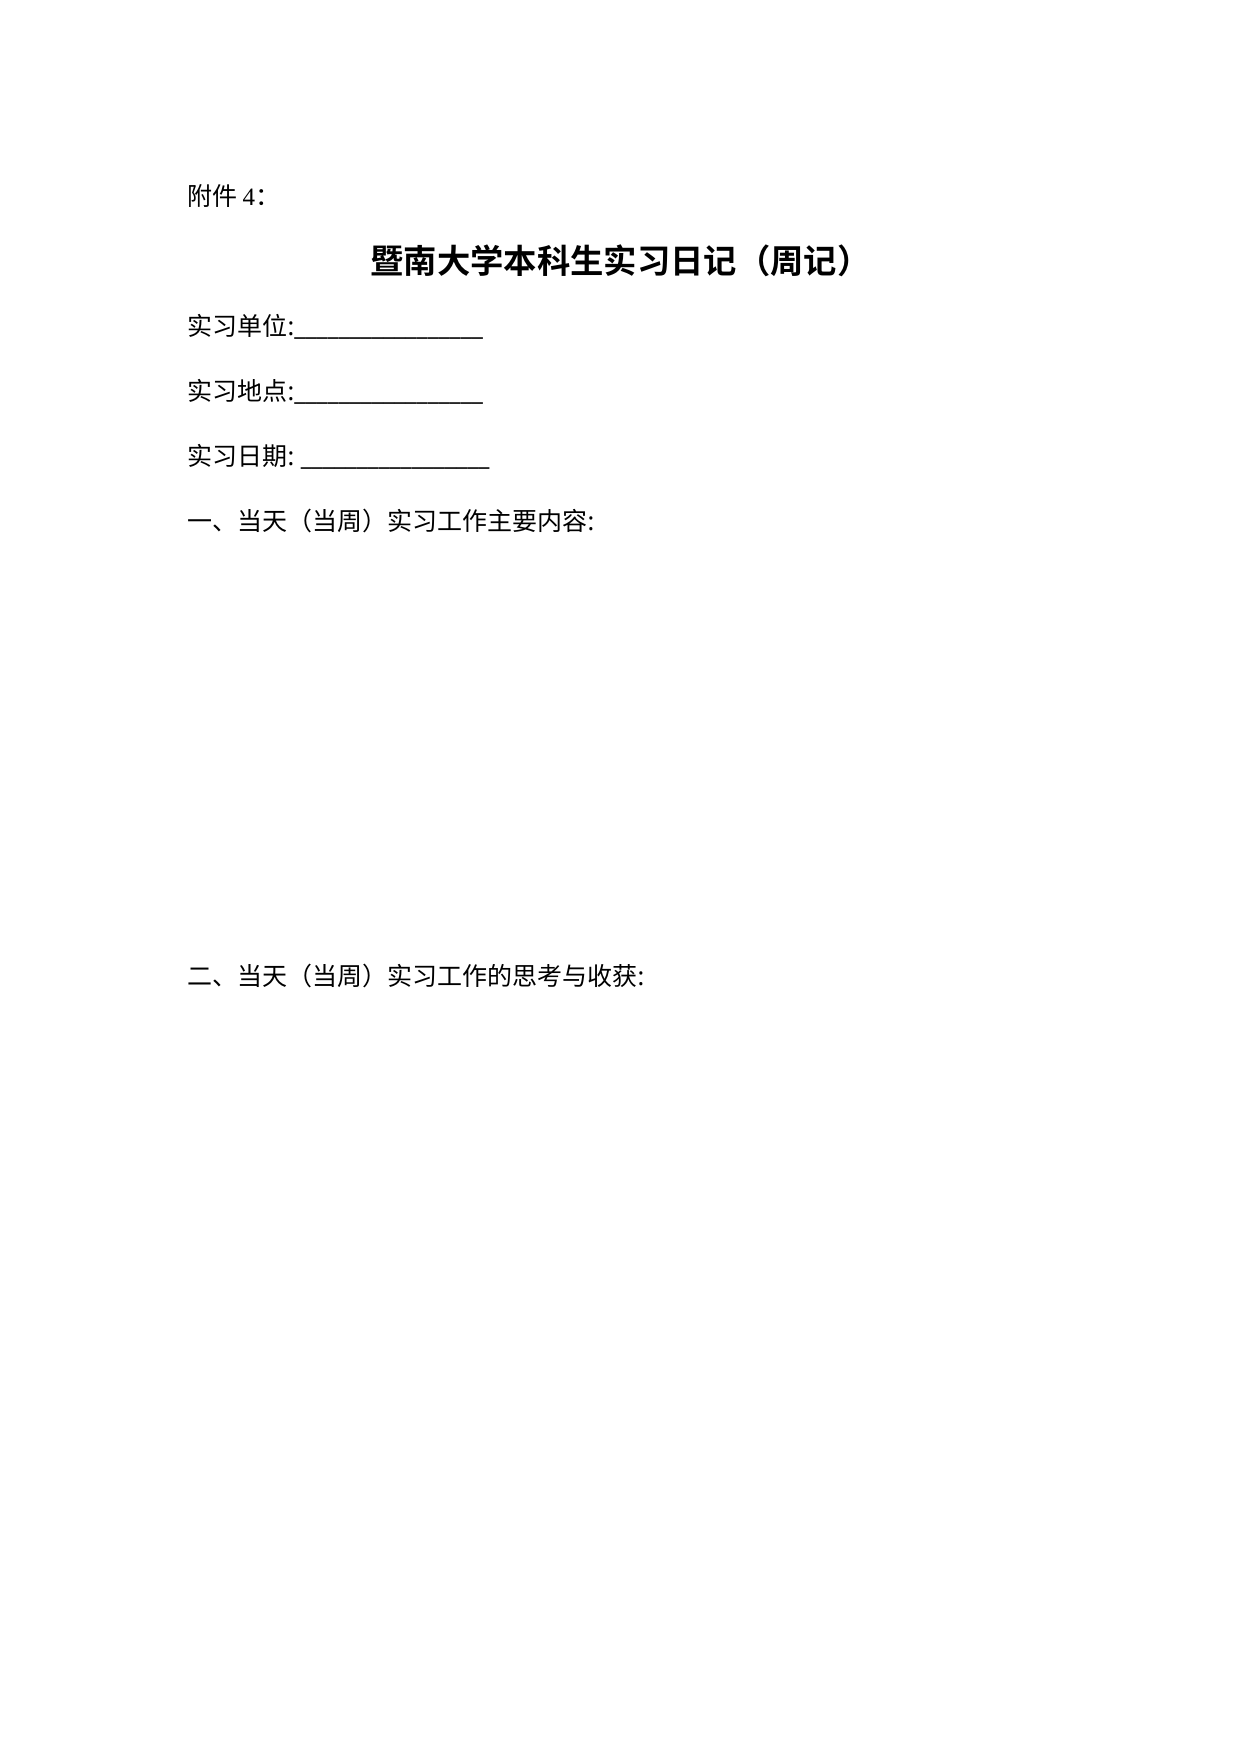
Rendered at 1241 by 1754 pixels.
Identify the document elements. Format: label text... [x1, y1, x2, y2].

text 实习地点:_________________ [187, 357, 1053, 422]
text 暨南大学本科生实习日记（周记） [187, 227, 1053, 292]
text 实习日期: _________________ [187, 422, 1053, 487]
text 实习单位:_________________ [187, 292, 1053, 357]
text 二、当天（当周）实习工作的思考与收获: [187, 942, 1053, 1007]
text 附件4： [187, 162, 1053, 227]
text 一、当天（当周）实习工作主要内容: [187, 487, 1053, 552]
